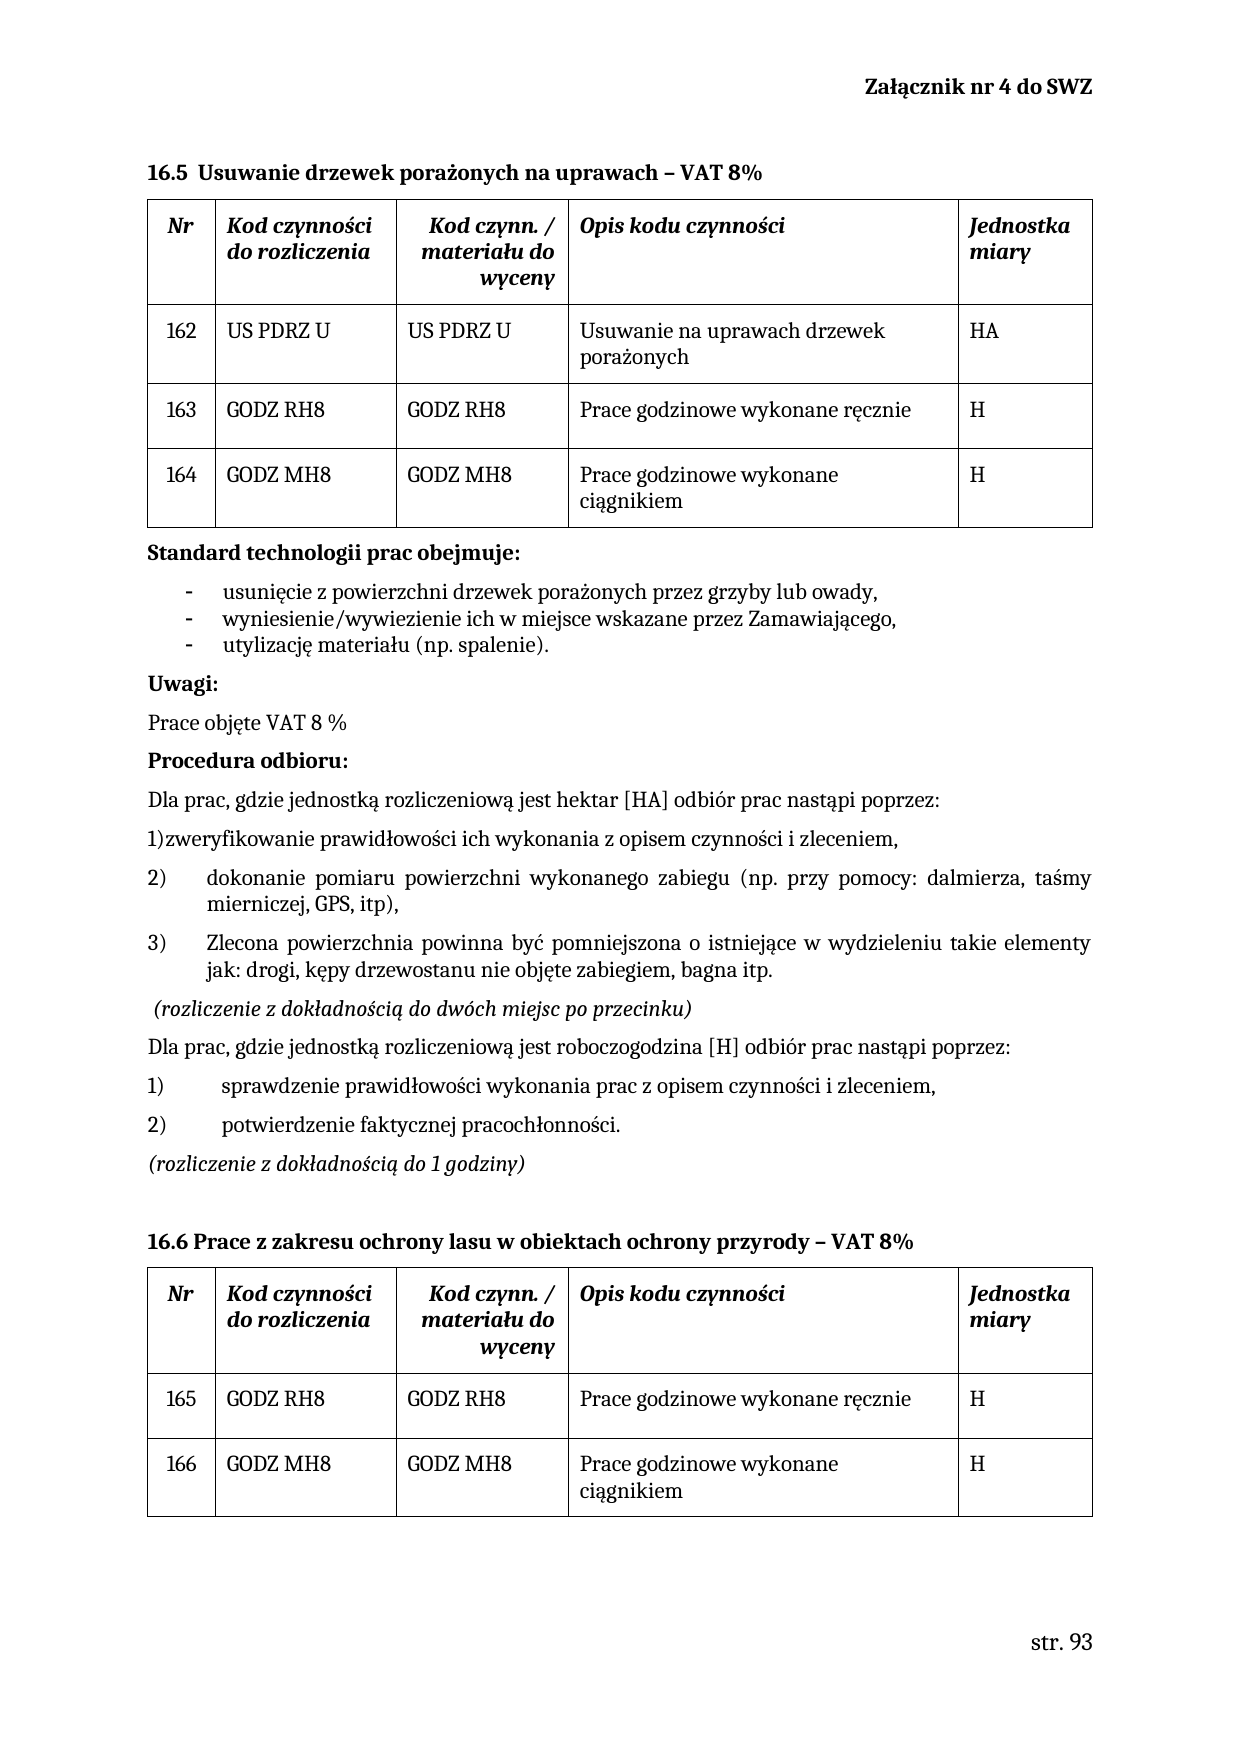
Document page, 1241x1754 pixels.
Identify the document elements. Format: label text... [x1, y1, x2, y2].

text 1) sprawdzenie prawidłowości wykonania prac z opisem czynności i zleceniem, [148, 1073, 1093, 1099]
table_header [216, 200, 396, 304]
list dokonanie pomiaru powierzchni wykonanego zabiegu (np. przy pomocy: dalmierza, taśmy mierniczej, GPS, itp), [148, 865, 1093, 918]
text 2) potwierdzenie faktycznej pracochłonności. [148, 1112, 1093, 1138]
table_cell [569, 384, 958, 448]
text Dla prac, gdzie jednostką rozliczeniową jest roboczogodzina [H] odbiór prac nastąpi poprzez: [148, 1034, 1093, 1061]
text Procedura odbioru: [148, 748, 1093, 775]
text 16.6 Prace z zakresu ochrony lasu w obiektach ochrony przyrody – VAT 8% [148, 1228, 1093, 1255]
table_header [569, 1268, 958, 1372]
text 16.5 Usuwanie drzewek porażonych na uprawach – VAT 8% [148, 160, 1093, 186]
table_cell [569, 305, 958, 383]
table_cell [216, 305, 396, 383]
list usunięcie z powierzchni drzewek porażonych przez grzyby lub owady, [185, 579, 1093, 605]
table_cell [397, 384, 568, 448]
list utylizację materiału (np. spalenie). [185, 632, 1093, 658]
text Prace objęte VAT 8 % [148, 709, 1093, 736]
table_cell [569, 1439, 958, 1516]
text (rozliczenie z dokładnością do dwóch miejsc po przecinku) [148, 995, 1093, 1022]
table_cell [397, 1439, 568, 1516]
text Uwagi: [148, 671, 1093, 697]
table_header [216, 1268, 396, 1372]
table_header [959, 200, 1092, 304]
list zweryfikowanie prawidłowości ich wykonania z opisem czynności i zleceniem, [148, 826, 1093, 852]
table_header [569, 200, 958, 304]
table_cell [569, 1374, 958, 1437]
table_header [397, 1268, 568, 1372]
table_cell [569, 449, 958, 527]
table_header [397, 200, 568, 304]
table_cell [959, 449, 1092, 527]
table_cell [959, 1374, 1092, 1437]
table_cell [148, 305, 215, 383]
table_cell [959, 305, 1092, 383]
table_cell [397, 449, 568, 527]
text Standard technologii prac obejmuje: [148, 540, 1093, 567]
text Dla prac, gdzie jednostką rozliczeniową jest hektar [HA] odbiór prac nastąpi poprzez: [148, 787, 1093, 813]
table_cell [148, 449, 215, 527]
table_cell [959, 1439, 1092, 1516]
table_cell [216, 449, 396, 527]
text (rozliczenie z dokładnością do 1 godziny) [148, 1151, 1093, 1177]
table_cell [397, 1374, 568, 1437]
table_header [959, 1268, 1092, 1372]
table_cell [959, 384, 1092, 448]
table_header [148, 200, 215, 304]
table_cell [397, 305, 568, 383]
list wyniesienie/wywiezienie ich w miejsce wskazane przez Zamawiającego, [185, 605, 1093, 632]
list Zlecona powierzchnia powinna być pomniejszona o istniejące w wydzieleniu takie elementy jak: drogi, kępy drzewostanu nie objęte zabiegiem, bagna itp. [148, 930, 1093, 983]
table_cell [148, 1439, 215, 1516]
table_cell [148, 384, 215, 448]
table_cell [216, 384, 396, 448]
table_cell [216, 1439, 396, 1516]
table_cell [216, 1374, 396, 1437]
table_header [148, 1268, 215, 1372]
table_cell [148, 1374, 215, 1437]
